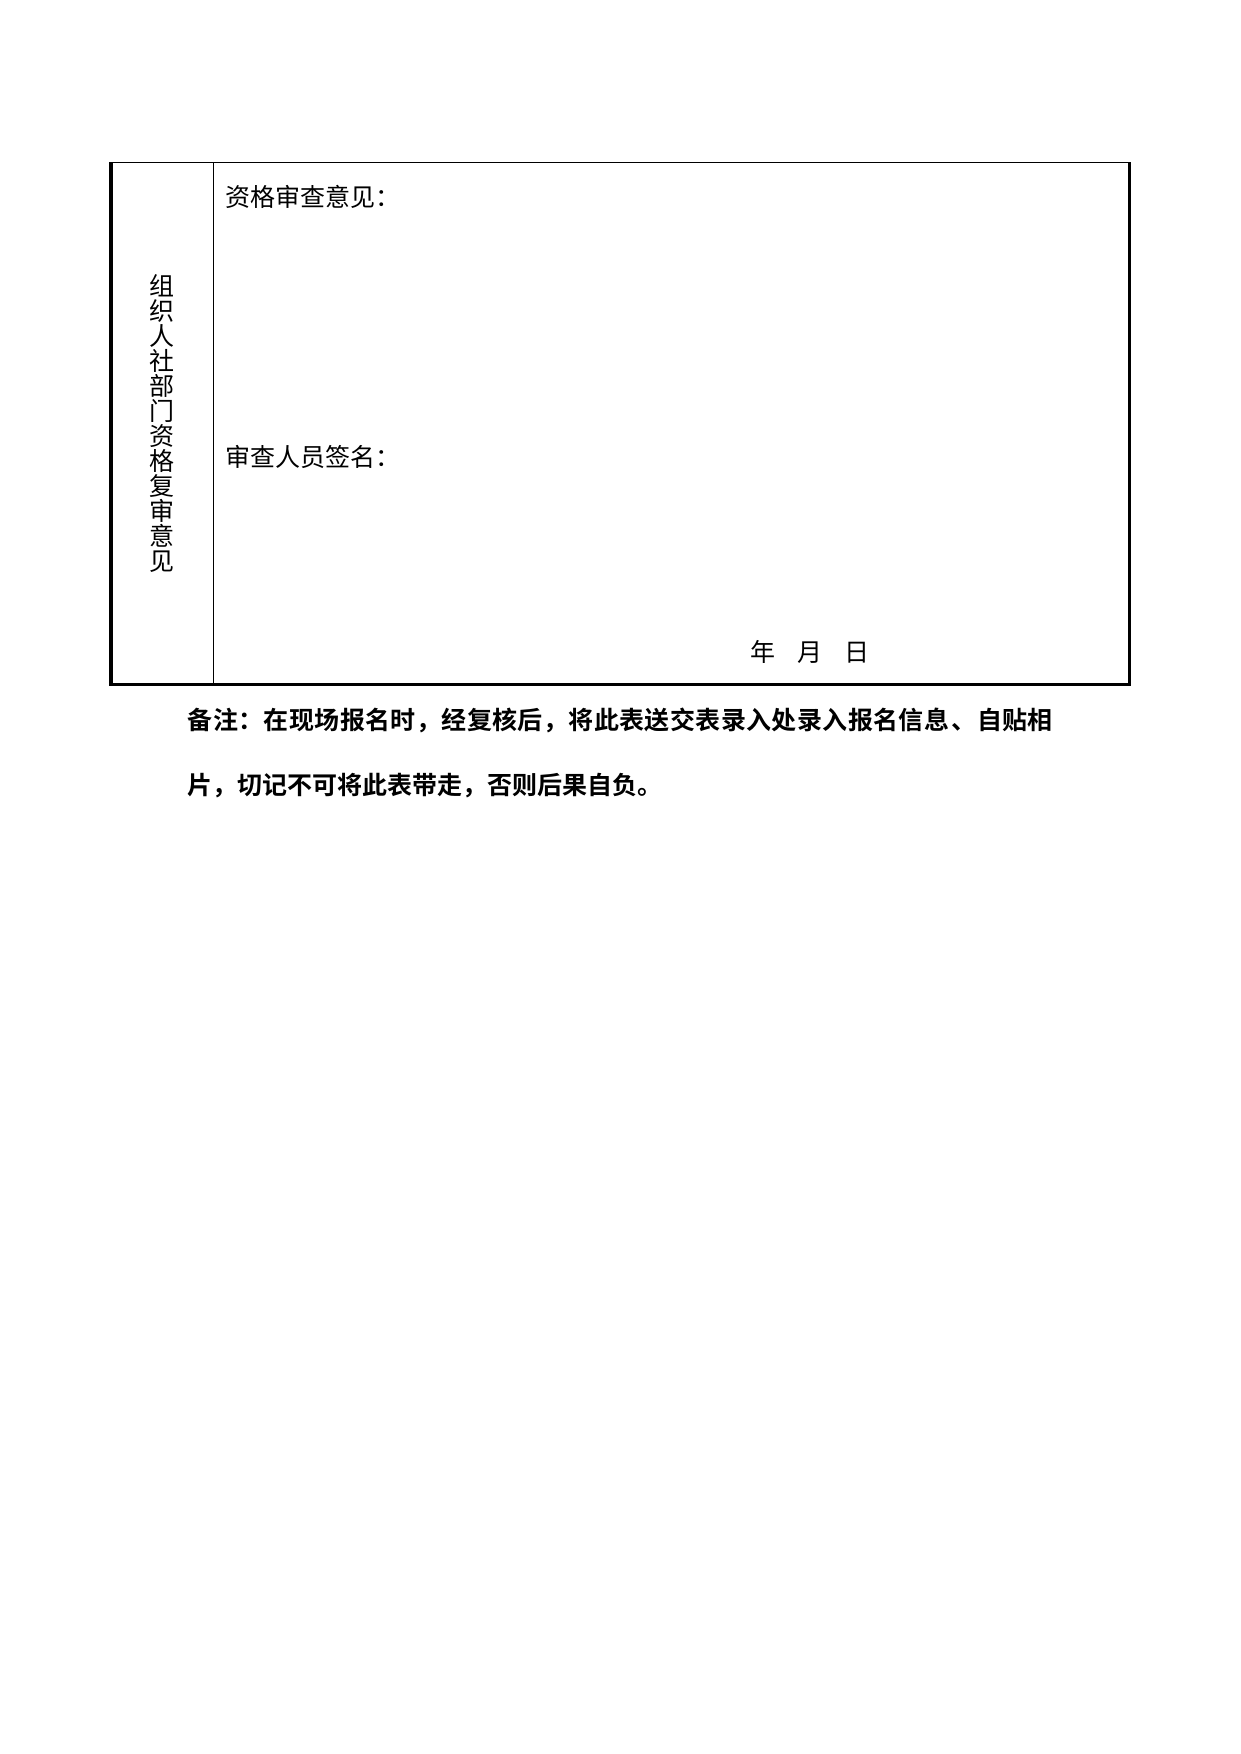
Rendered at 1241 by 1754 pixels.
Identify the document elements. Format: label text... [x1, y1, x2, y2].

table_cell 组织人社部门资格复审意见 [113, 163, 213, 683]
text 备注：在现场报名时，经复核后，将此表送交表录入处录入报名信息、自贴相片，切记不可将此表带走，否则后果自负。 [187, 686, 1053, 816]
table_cell 资格审查意见： 审查人员签名： 年 月 日 [214, 163, 1128, 683]
